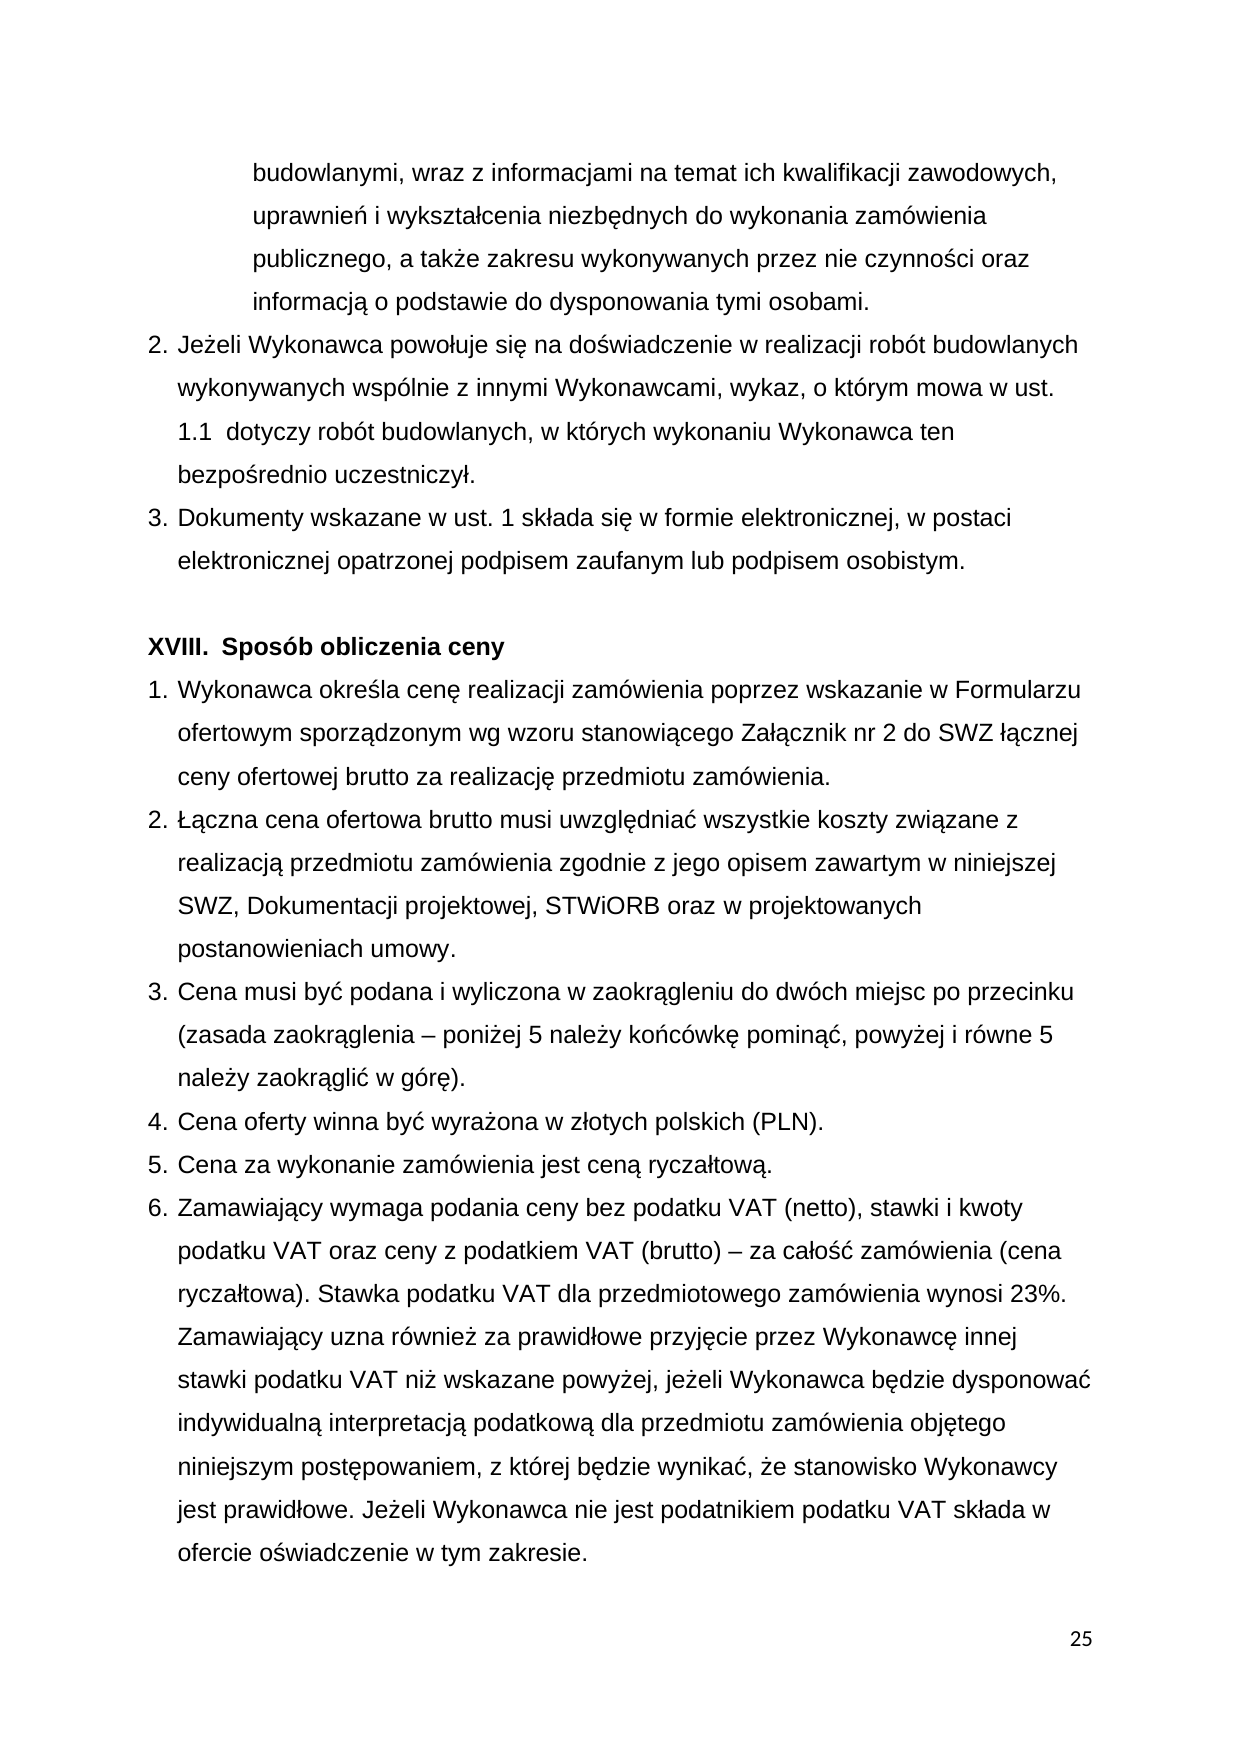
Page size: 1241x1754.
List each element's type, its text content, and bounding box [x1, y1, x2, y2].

list Łączna cena ofertowa brutto musi uwzględniać wszystkie koszty związane z realizacją przedmiotu zamówienia zgodnie z jego opisem zawartym w niniejszej SWZ, Dokumentacji projektowej, STWiORB oraz w projektowanych postanowieniach umowy. [148, 805, 1093, 963]
list Wykonawca określa cenę realizacji zamówienia poprzez wskazanie w Formularzu ofertowym sporządzonym wg wzoru stanowiącego Załącznik nr 2 do SWZ łącznej ceny ofertowej brutto za realizację przedmiotu zamówienia. [148, 675, 1093, 790]
text Zamawiający uzna również za prawidłowe przyjęcie przez Wykonawcę innej stawki podatku VAT niż wskazane powyżej, jeżeli Wykonawca będzie dysponować indywidualną interpretacją podatkową dla przedmiotu zamówienia objętego niniejszym postępowaniem, z której będzie wynikać, że stanowisko Wykonawcy jest prawidłowe. Jeżeli Wykonawca nie jest podatnikiem podatku VAT składa w ofercie oświadczenie w tym zakresie. [177, 1322, 1093, 1567]
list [177, 158, 1093, 316]
list Cena za wykonanie zamówienia jest ceną ryczałtową. [237, 1150, 1093, 1178]
list Cena musi być podana i wyliczona w zaokrągleniu do dwóch miejsc po przecinku (zasada zaokrąglenia – poniżej 5 należy końcówkę pominąć, powyżej i równe 5 należy zaokrąglić w górę). [148, 977, 1093, 1092]
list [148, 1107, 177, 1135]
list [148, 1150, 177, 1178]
list Jeżeli Wykonawca powołuje się na doświadczenie w realizacji robót budowlanych wykonywanych wspólnie z innymi Wykonawcami, wykaz, o którym mowa w ust. 1.1 dotyczy robót budowlanych, w których wykonaniu Wykonawca ten bezpośrednio uczestniczył. [148, 330, 1093, 488]
list Cena oferty winna być wyrażona w złotych polskich (PLN). [237, 1107, 1093, 1135]
list Sposób obliczenia ceny [148, 632, 1093, 661]
list Dokumenty wskazane w ust. 1 składa się w formie elektronicznej, w postaci elektronicznej opatrzonej podpisem zaufanym lub podpisem osobistym. [148, 503, 1093, 575]
list Zamawiający wymaga podania ceny bez podatku VAT (netto), stawki i kwoty podatku VAT oraz ceny z podatkiem VAT (brutto) – za całość zamówienia (cena ryczałtowa). Stawka podatku VAT dla przedmiotowego zamówienia wynosi 23%. [148, 1193, 1093, 1308]
